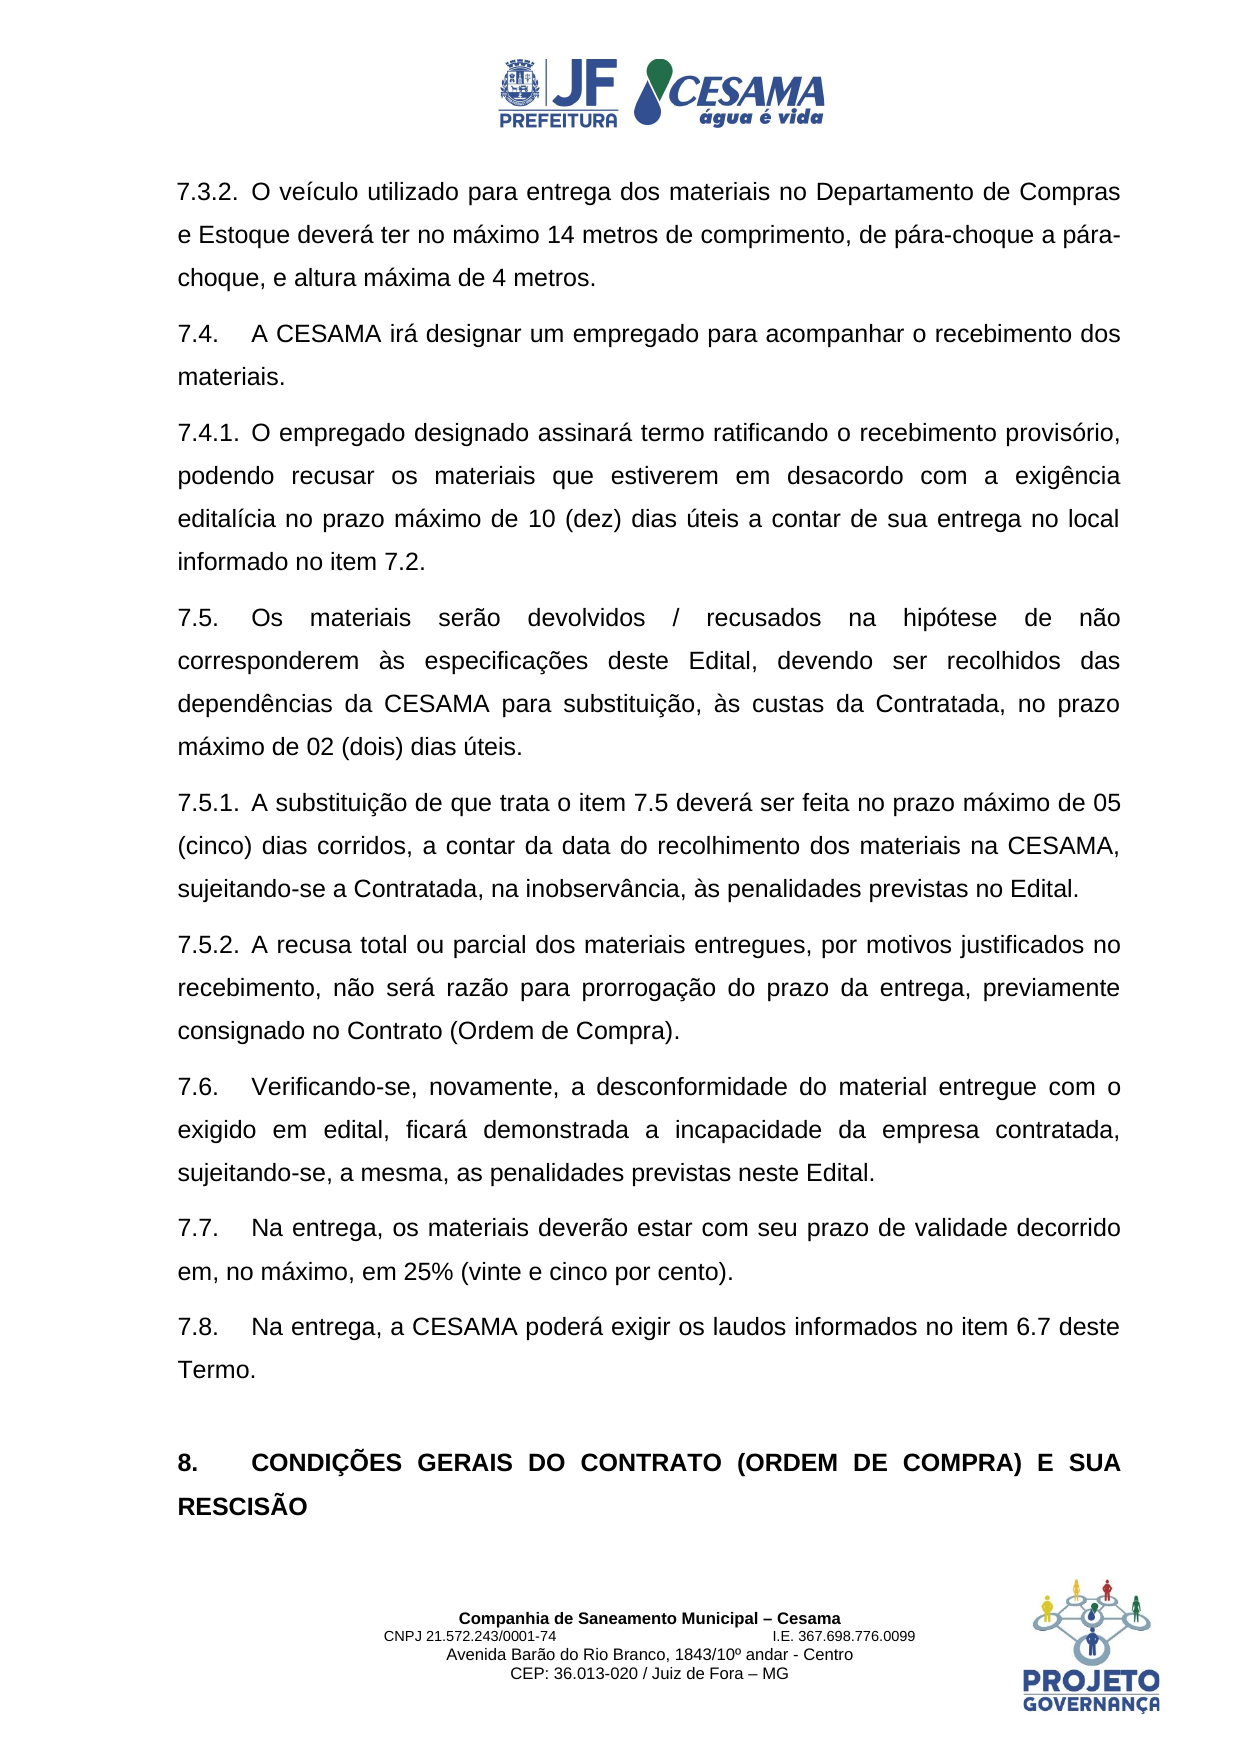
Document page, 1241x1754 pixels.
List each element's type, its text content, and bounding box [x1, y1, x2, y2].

list Na entrega, os materiais deverão estar com seu prazo de validade decorrido em, no máximo, em 25% (vinte e cinco por cento). [177, 1213, 1122, 1285]
list Na entrega, a CESAMA poderá exigir os laudos informados no item 6.7 deste Termo. [177, 1312, 1122, 1384]
list A recusa total ou parcial dos materiais entregues, por motivos justificados no recebimento, não será razão para prorrogação do prazo da entrega, previamente consignado no Contrato (Ordem de Compra). [177, 930, 1122, 1045]
list CONDIÇÕES GERAIS DO CONTRATO (ORDEM DE COMPRA) E SUA RESCISÃO [177, 1448, 1122, 1520]
picture [498, 59, 825, 128]
list Os materiais serão devolvidos / recusados na hipótese de não corresponderem às especificações deste Edital, devendo ser recolhidos das dependências da CESAMA para substituição, às custas da Contratada, no prazo máximo de 02 (dois) dias úteis. [177, 603, 1122, 761]
picture [1023, 1579, 1160, 1714]
list A substituição de que trata o item 7.5 deverá ser feita no prazo máximo de 05 (cinco) dias corridos, a contar da data do recolhimento dos materiais na CESAMA, sujeitando-se a Contratada, na inobservância, às penalidades previstas no Edital. [177, 788, 1122, 903]
list Verificando-se, novamente, a desconformidade do material entregue com o exigido em edital, ficará demonstrada a incapacidade da empresa contratada, sujeitando-se, a mesma, as penalidades previstas neste Edital. [177, 1072, 1122, 1187]
list O veículo utilizado para entrega dos materiais no Departamento de Compras e Estoque deverá ter no máximo 14 metros de comprimento, de pára-choque a pára-choque, e altura máxima de 4 metros. [176, 177, 1122, 292]
list A CESAMA irá designar um empregado para acompanhar o recebimento dos materiais. [177, 319, 1122, 391]
list O empregado designado assinará termo ratificando o recebimento provisório, podendo recusar os materiais que estiverem em desacordo com a exigência editalícia no prazo máximo de 10 (dez) dias úteis a contar de sua entrega no local informado no item 7.2. [177, 418, 1122, 576]
